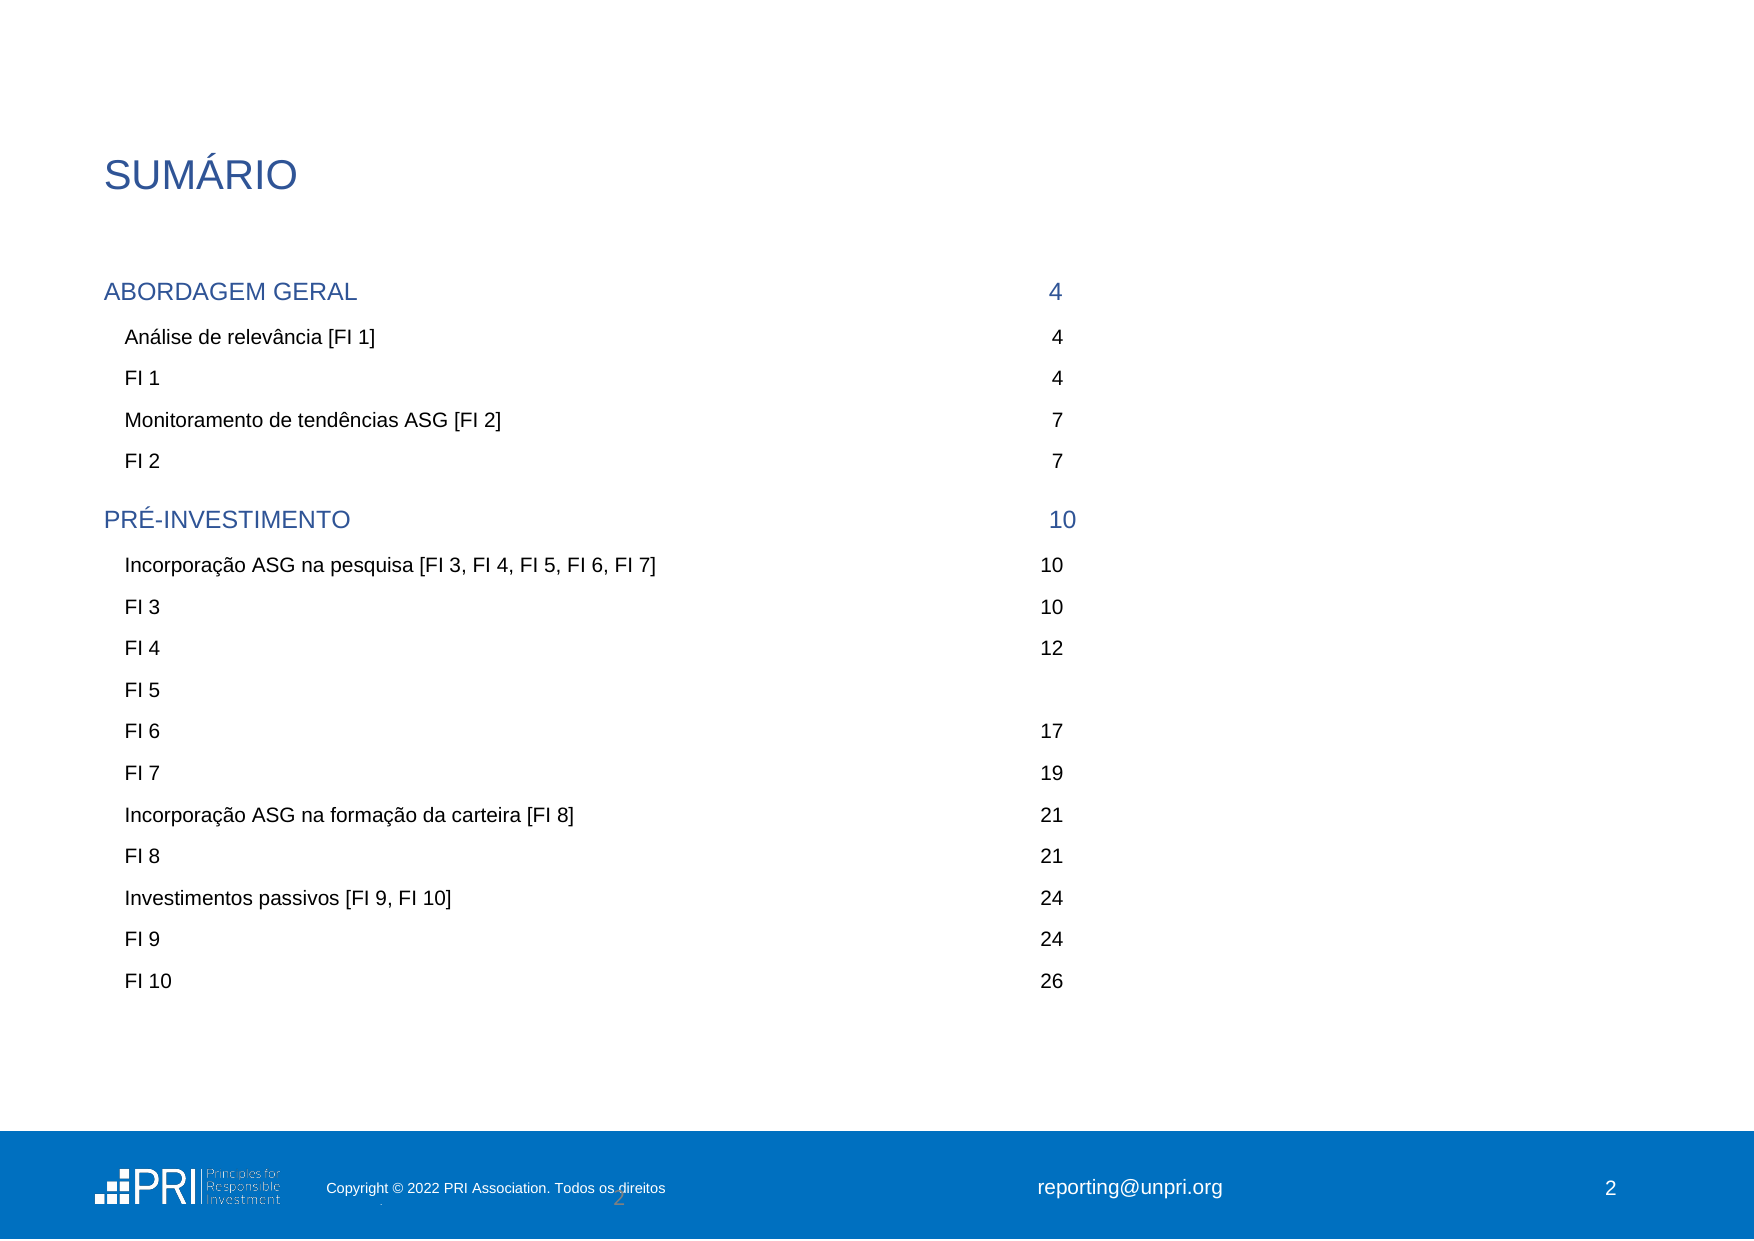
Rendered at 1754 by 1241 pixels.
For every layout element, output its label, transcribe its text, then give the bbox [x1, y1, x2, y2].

text Sumário [103, 150, 1650, 198]
picture [92, 1166, 282, 1207]
